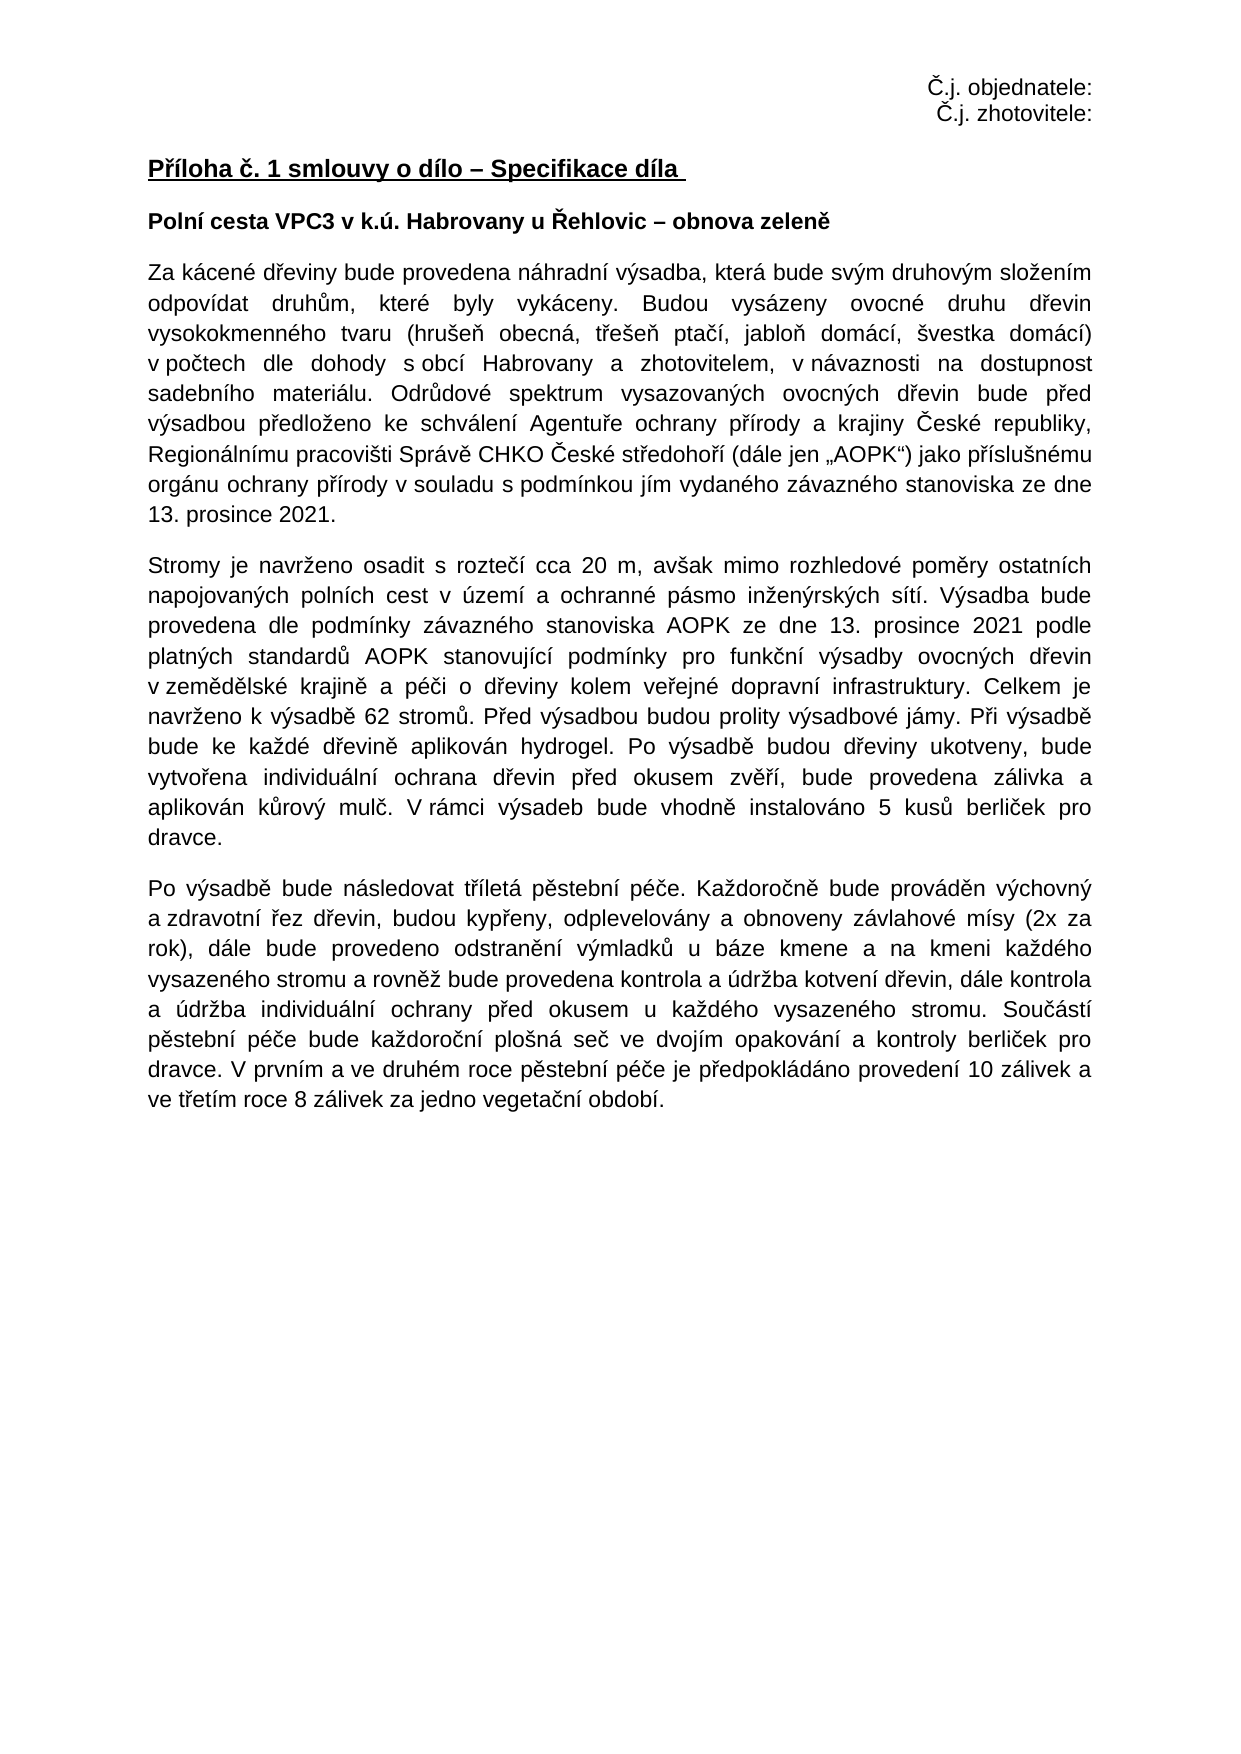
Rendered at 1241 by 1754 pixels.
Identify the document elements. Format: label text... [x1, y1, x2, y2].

text Příloha č. 1 smlouvy o dílo – Specifikace díla [148, 154, 1093, 183]
text Stromy je navrženo osadit s roztečí cca 20 m, avšak mimo rozhledové poměry ostatních napojovaných polních cest v území a ochranné pásmo inženýrských sítí. Výsadba bude provedena dle podmínky závazného stanoviska AOPK ze dne 13. prosince 2021 podle platných standardů AOPK stanovující podmínky pro funkční výsadby ovocných dřevin v zemědělské krajině a péči o dřeviny kolem veřejné dopravní infrastruktury. Celkem je navrženo k výsadbě 62 stromů. Před výsadbou budou prolity výsadbové jámy. Při výsadbě bude ke každé dřevině aplikován hydrogel. Po výsadbě budou dřeviny ukotveny, bude vytvořena individuální ochrana dřevin před okusem zvěří, bude provedena zálivka a aplikován kůrový mulč. V rámci výsadeb bude vhodně instalováno 5 kusů berliček pro dravce. [148, 552, 1093, 850]
text Po výsadbě bude následovat tříletá pěstební péče. Každoročně bude prováděn výchovný a zdravotní řez dřevin, budou kypřeny, odplevelovány a obnoveny závlahové mísy (2x za rok), dále bude provedeno odstranění výmladků u báze kmene a na kmeni každého vysazeného stromu a rovněž bude provedena kontrola a údržba kotvení dřevin, dále kontrola a údržba individuální ochrany před okusem u každého vysazeného stromu. Součástí pěstební péče bude každoroční plošná seč ve dvojím opakování a kontroly berliček pro dravce. V prvním a ve druhém roce pěstební péče je předpokládáno provedení 10 zálivek a ve třetím roce 8 zálivek za jedno vegetační období. [148, 875, 1093, 1113]
text Za kácené dřeviny bude provedena náhradní výsadba, která bude svým druhovým složením odpovídat druhům, které byly vykáceny. Budou vysázeny ovocné druhu dřevin vysokokmenného tvaru (hrušeň obecná, třešeň ptačí, jabloň domácí, švestka domácí) v počtech dle dohody s obcí Habrovany a zhotovitelem, v návaznosti na dostupnost sadebního materiálu. Odrůdové spektrum vysazovaných ovocných dřevin bude před výsadbou předloženo ke schválení Agentuře ochrany přírody a krajiny České republiky, Regionálnímu pracovišti Správě CHKO České středohoří (dále jen „AOPK“) jako příslušnému orgánu ochrany přírody v souladu s podmínkou jím vydaného závazného stanoviska ze dne 13. prosince 2021. [148, 259, 1093, 527]
text Polní cesta VPC3 v k.ú. Habrovany u Řehlovic – obnova zeleně [148, 208, 1093, 235]
